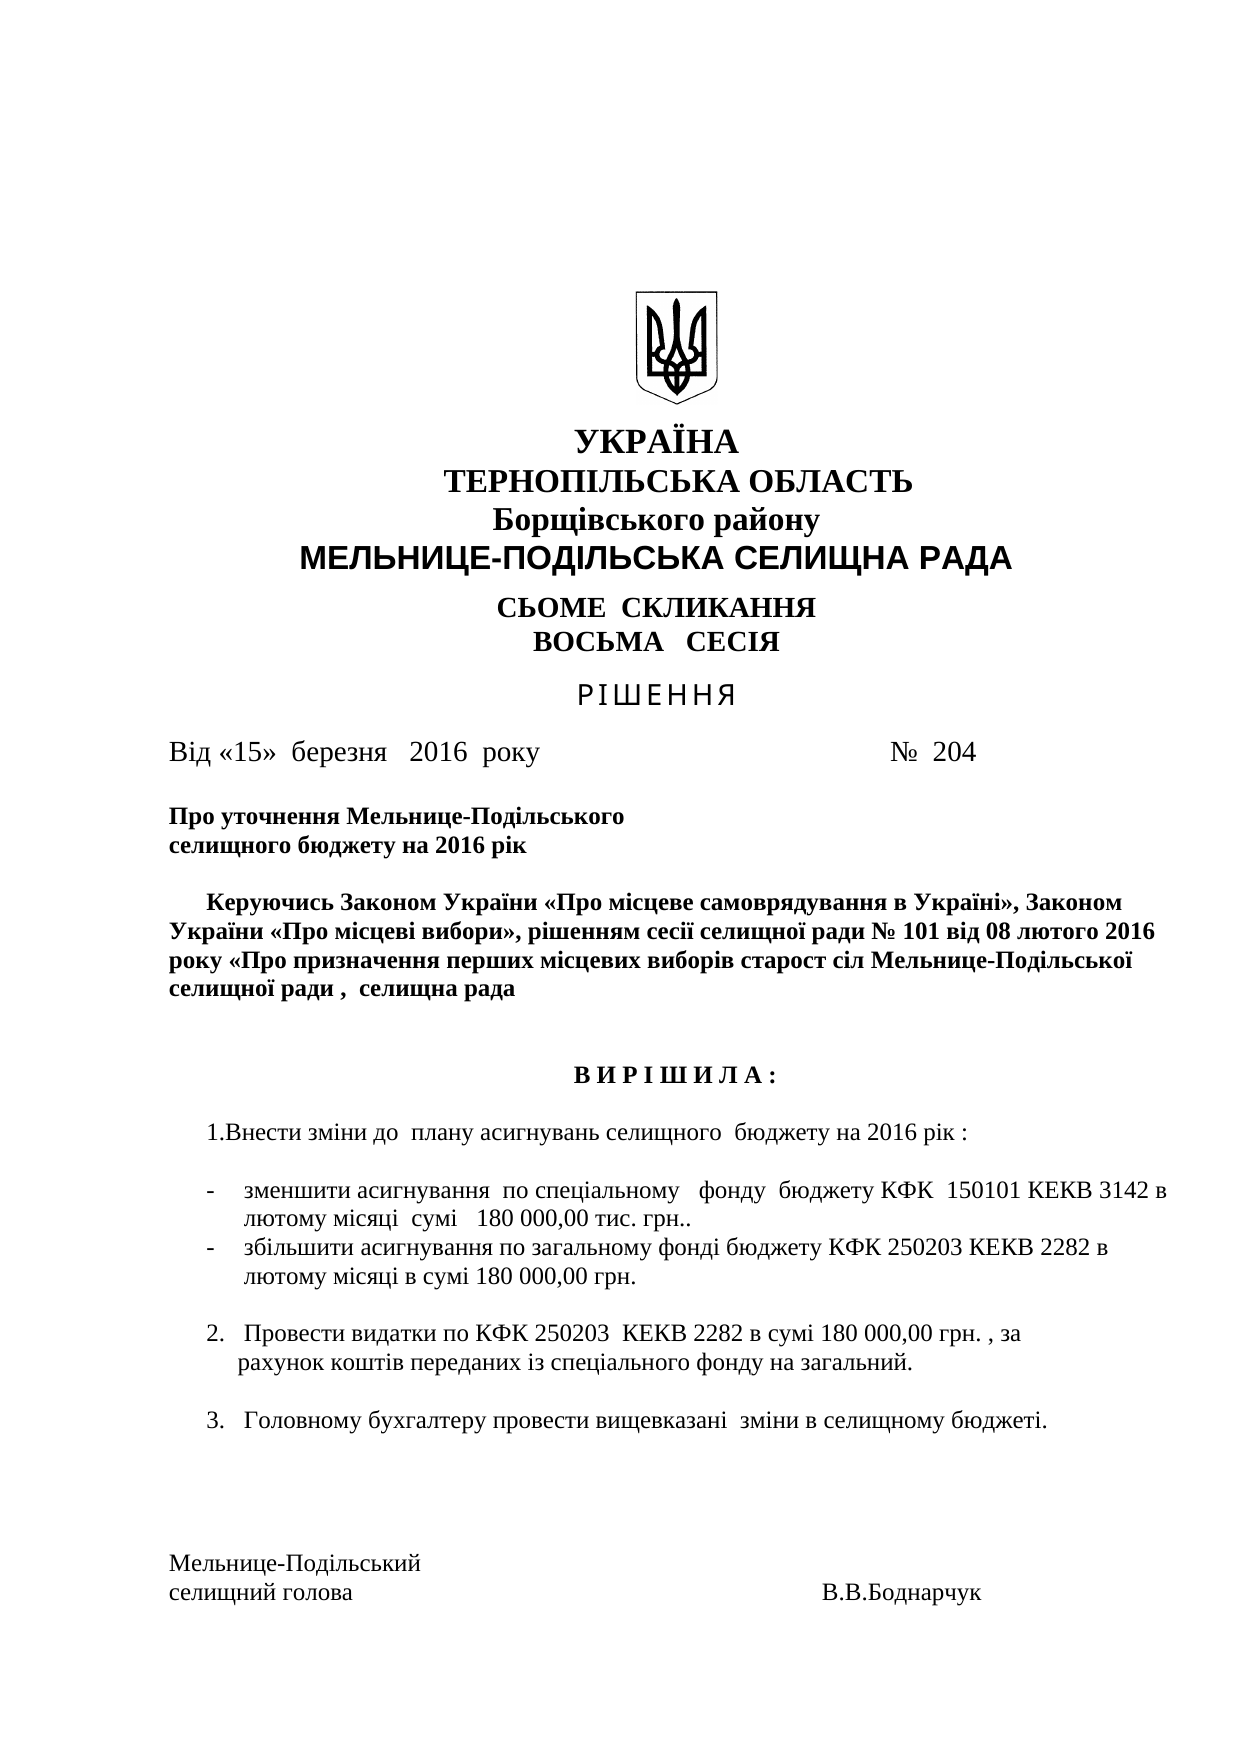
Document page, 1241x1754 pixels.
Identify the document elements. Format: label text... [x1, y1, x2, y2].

text селищний голова В.В.Боднарчук [169, 1577, 1181, 1606]
list Головному бухгалтеру провести вищевказані зміни в селищному бюджеті. [206, 1405, 1181, 1433]
subtitle Про уточнення Мельнице-Подільського [169, 801, 1181, 830]
text РІШЕННЯ [169, 674, 1144, 714]
list зменшити асигнування по спеціальному фонду бюджету КФК 150101 КЕКВ 3142 в лютому місяці сумі 180 000,00 тис. грн.. [206, 1175, 1181, 1232]
text МЕЛЬНИЦЕ-ПОДІЛЬСЬКА СЕЛИЩНА РАДА [169, 538, 1144, 576]
list Провести видатки по КФК 250203 КЕКВ 2282 в сумі 180 000,00 грн. , за [206, 1318, 1181, 1347]
text УКРАЇНА [169, 420, 1144, 461]
subtitle Керуючись Законом України «Про місцеве самоврядування в Україні», Законом України «Про місцеві вибори», рішенням сесії селищної ради № 101 від 08 лютого 2016 року «Про призначення перших місцевих виборів старост сіл Мельнице-Подільської селищної ради , селищна рада [169, 887, 1181, 1002]
text В И Р І Ш И Л А : [169, 1060, 1181, 1088]
text ТЕРНОПІЛЬСЬКА ОБЛАСТЬ [169, 461, 1144, 499]
text СЬОМЕ СКЛИКАННЯ [169, 591, 1144, 624]
text ВОСЬМА СЕСІЯ [169, 624, 1144, 658]
text Борщівського району [169, 499, 1144, 538]
text Мельнице-Подільський [169, 1548, 1181, 1577]
subtitle селищного бюджету на 2016 рік [169, 830, 1181, 858]
text рахунок коштів переданих із спеціального фонду на загальний. [206, 1347, 1181, 1376]
list збільшити асигнування по загальному фонді бюджету КФК 250203 КЕКВ 2282 в лютому місяці в сумі 180 000,00 грн. [206, 1232, 1181, 1290]
subtitle 1.Внести зміни до плану асигнувань селищного бюджету на 2016 рік : [206, 1117, 1181, 1146]
text Від «15» березня 2016 року № 204 [169, 734, 1181, 767]
